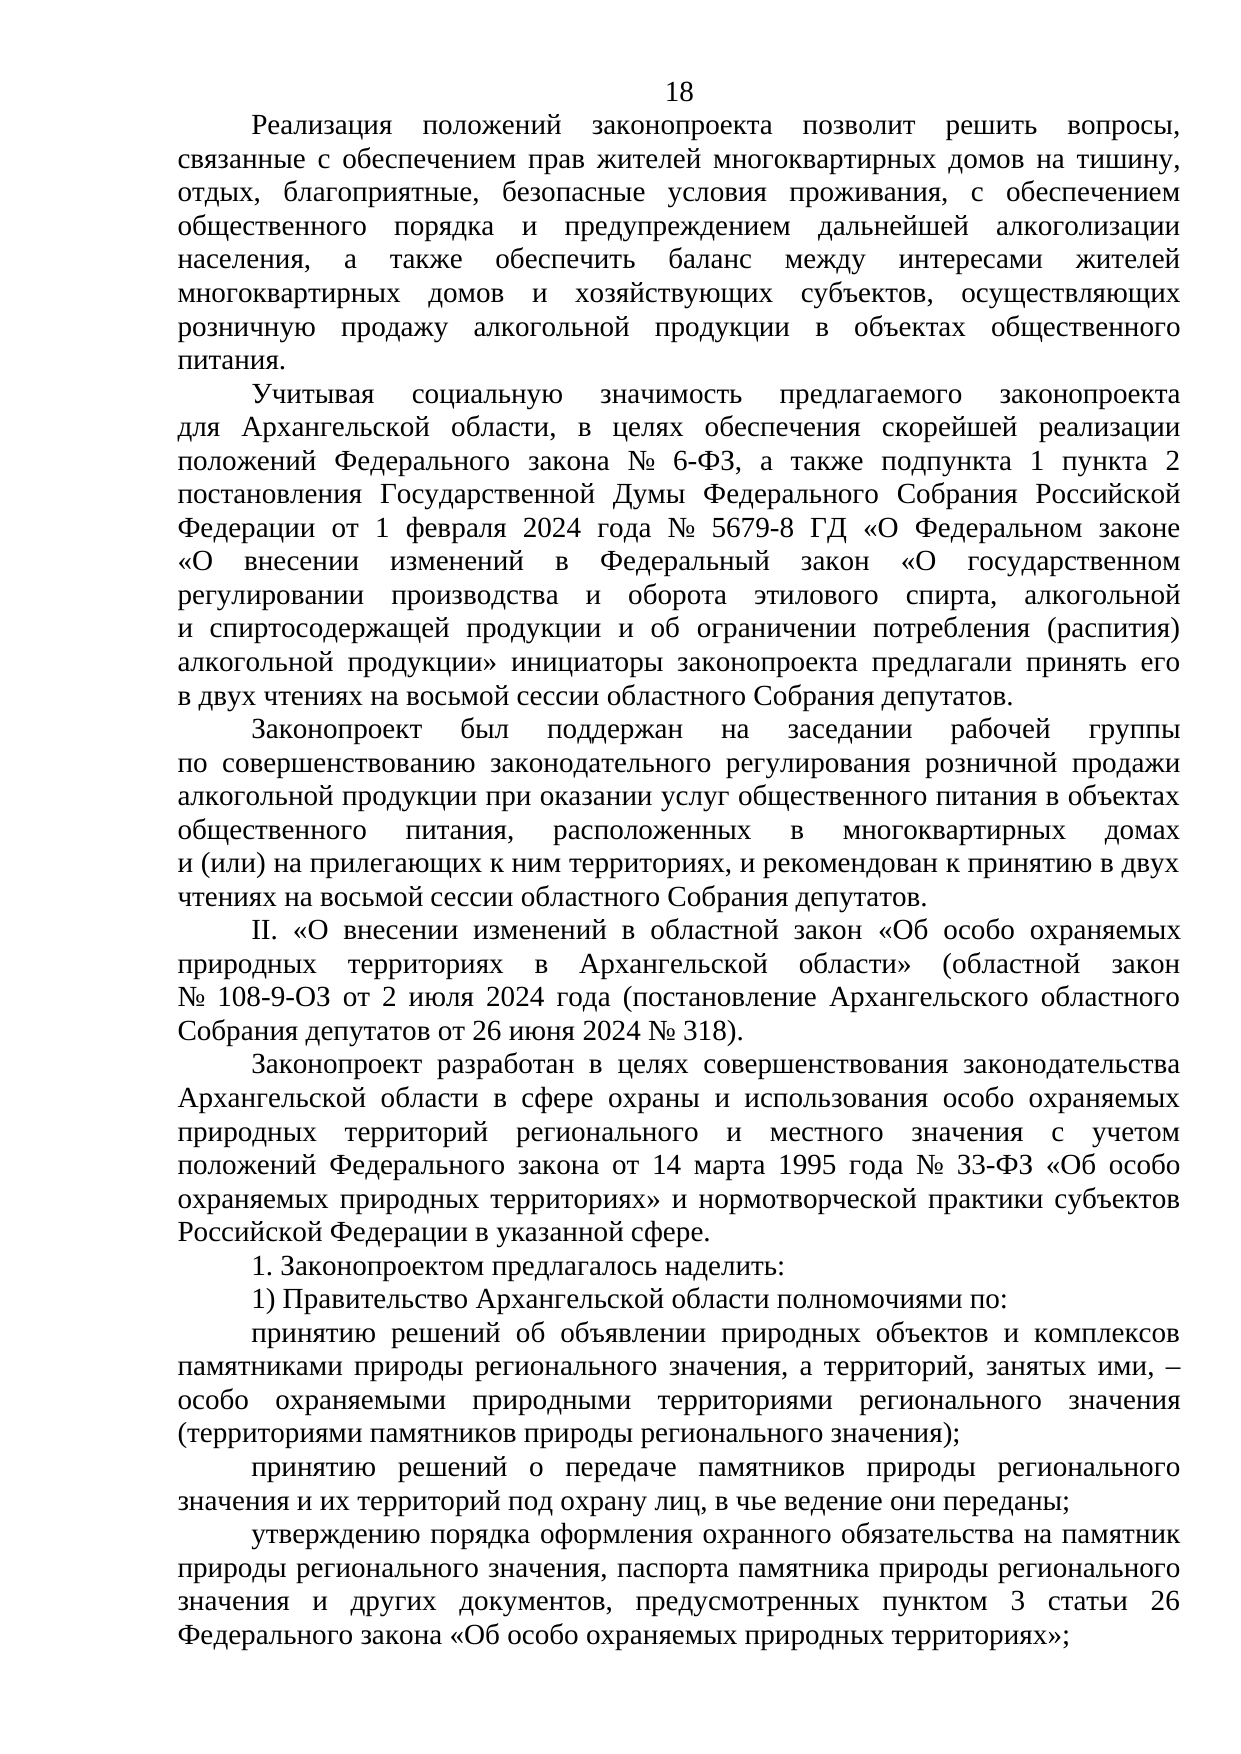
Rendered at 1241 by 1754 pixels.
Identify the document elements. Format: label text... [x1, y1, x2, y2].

text Законопроект был поддержан на заседании рабочей группы по совершенствованию законодательного регулирования розничной продажи алкогольной продукции при оказании услуг общественного питания в объектах общественного питания, расположенных в многоквартирных домах и (или) на прилегающих к ним территориях, и рекомендован к принятию в двух чтениях на восьмой сессии областного Собрания депутатов. [177, 711, 1181, 912]
text 1. Законопроектом предлагалось наделить: [177, 1248, 1181, 1281]
text Учитывая социальную значимость предлагаемого законопроекта для Архангельской области, в целях обеспечения скорейшей реализации положений Федерального закона № 6-ФЗ, а также подпункта 1 пункта 2 постановления Государственной Думы Федерального Собрания Российской Федерации от 1 февраля 2024 года № 5679-8 ГД «О Федеральном законе «О внесении изменений в Федеральный закон «О государственном регулировании производства и оборота этилового спирта, алкогольной и спиртосодержащей продукции и об ограничении потребления (распития) алкогольной продукции» инициаторы законопроекта предлагали принять его в двух чтениях на восьмой сессии областного Собрания депутатов. [177, 376, 1181, 711]
text 1) Правительство Архангельской области полномочиями по: [177, 1281, 1181, 1315]
text Законопроект разработан в целях совершенствования законодательства Архангельской области в сфере охраны и использования особо охраняемых природных территорий регионального и местного значения с учетом положений Федерального закона от 14 марта 1995 года № 33-ФЗ «Об особо охраняемых природных территориях» и нормотворческой практики субъектов Российской Федерации в указанной сфере. [177, 1047, 1181, 1248]
text утверждению порядка оформления охранного обязательства на памятник природы регионального значения, паспорта памятника природы регионального значения и других документов, предусмотренных пунктом 3 статьи 26 Федерального закона «Об особо охраняемых природных территориях»; [177, 1516, 1181, 1650]
text принятию решений об объявлении природных объектов и комплексов памятниками природы регионального значения, а территорий, занятых ими, – особо охраняемыми природными территориями регионального значения (территориями памятников природы регионального значения); [177, 1315, 1181, 1449]
text II. «О внесении изменений в областной закон «Об особо охраняемых природных территориях в Архангельской области» (областной закон № 108-9-ОЗ от 2 июля 2024 года (постановление Архангельского областного Собрания депутатов от 26 июня 2024 № 318). [177, 912, 1181, 1047]
text принятию решений о передаче памятников природы регионального значения и их территорий под охрану лиц, в чье ведение они переданы; [177, 1449, 1181, 1516]
text Реализация положений законопроекта позволит решить вопросы, связанные с обеспечением прав жителей многоквартирных домов на тишину, отдых, благоприятные, безопасные условия проживания, с обеспечением общественного порядка и предупреждением дальнейшей алкоголизации населения, а также обеспечить баланс между интересами жителей многоквартирных домов и хозяйствующих субъектов, осуществляющих розничную продажу алкогольной продукции в объектах общественного питания. [177, 107, 1181, 376]
